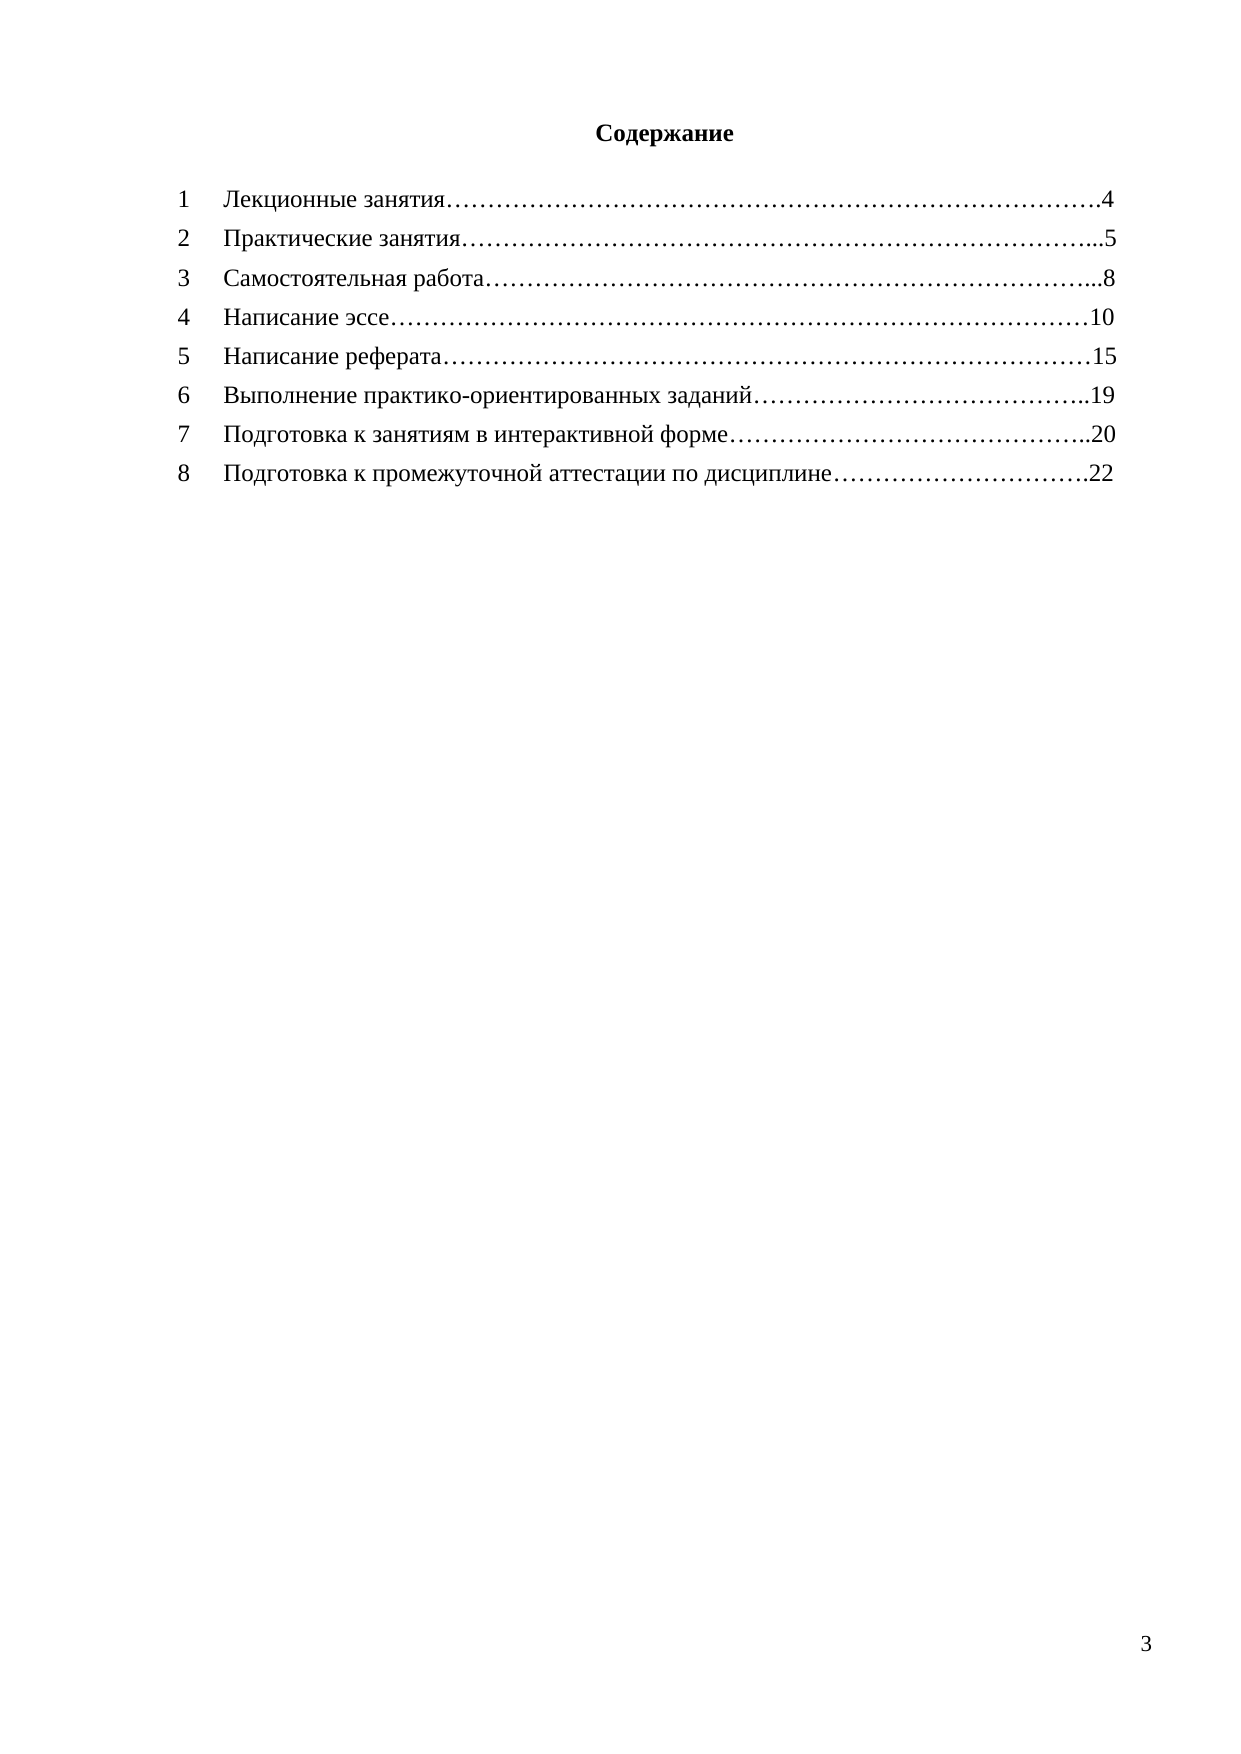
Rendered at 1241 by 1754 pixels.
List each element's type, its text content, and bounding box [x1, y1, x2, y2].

text 4 Написание эссе…………………………………………………………………………10 [177, 302, 1152, 331]
text 5 Написание реферата……………………………………………………………………15 [177, 341, 1152, 370]
text Содержание [177, 118, 1152, 147]
text 6 Выполнение практико-ориентированных заданий…………………………………..19 [177, 380, 1152, 409]
text 8 Подготовка к промежуточной аттестации по дисциплине………………………….22 [177, 458, 1152, 487]
text 3 Самостоятельная работа………………………………………………………………...8 [177, 263, 1152, 291]
text 7 Подготовка к занятиям в интерактивной форме……………………………………..20 [177, 419, 1152, 448]
text 1 Лекционные занятия…………………………………………………………………….4 [177, 184, 1152, 213]
text 2 Практические занятия…………………………………………………………………...5 [177, 223, 1152, 252]
